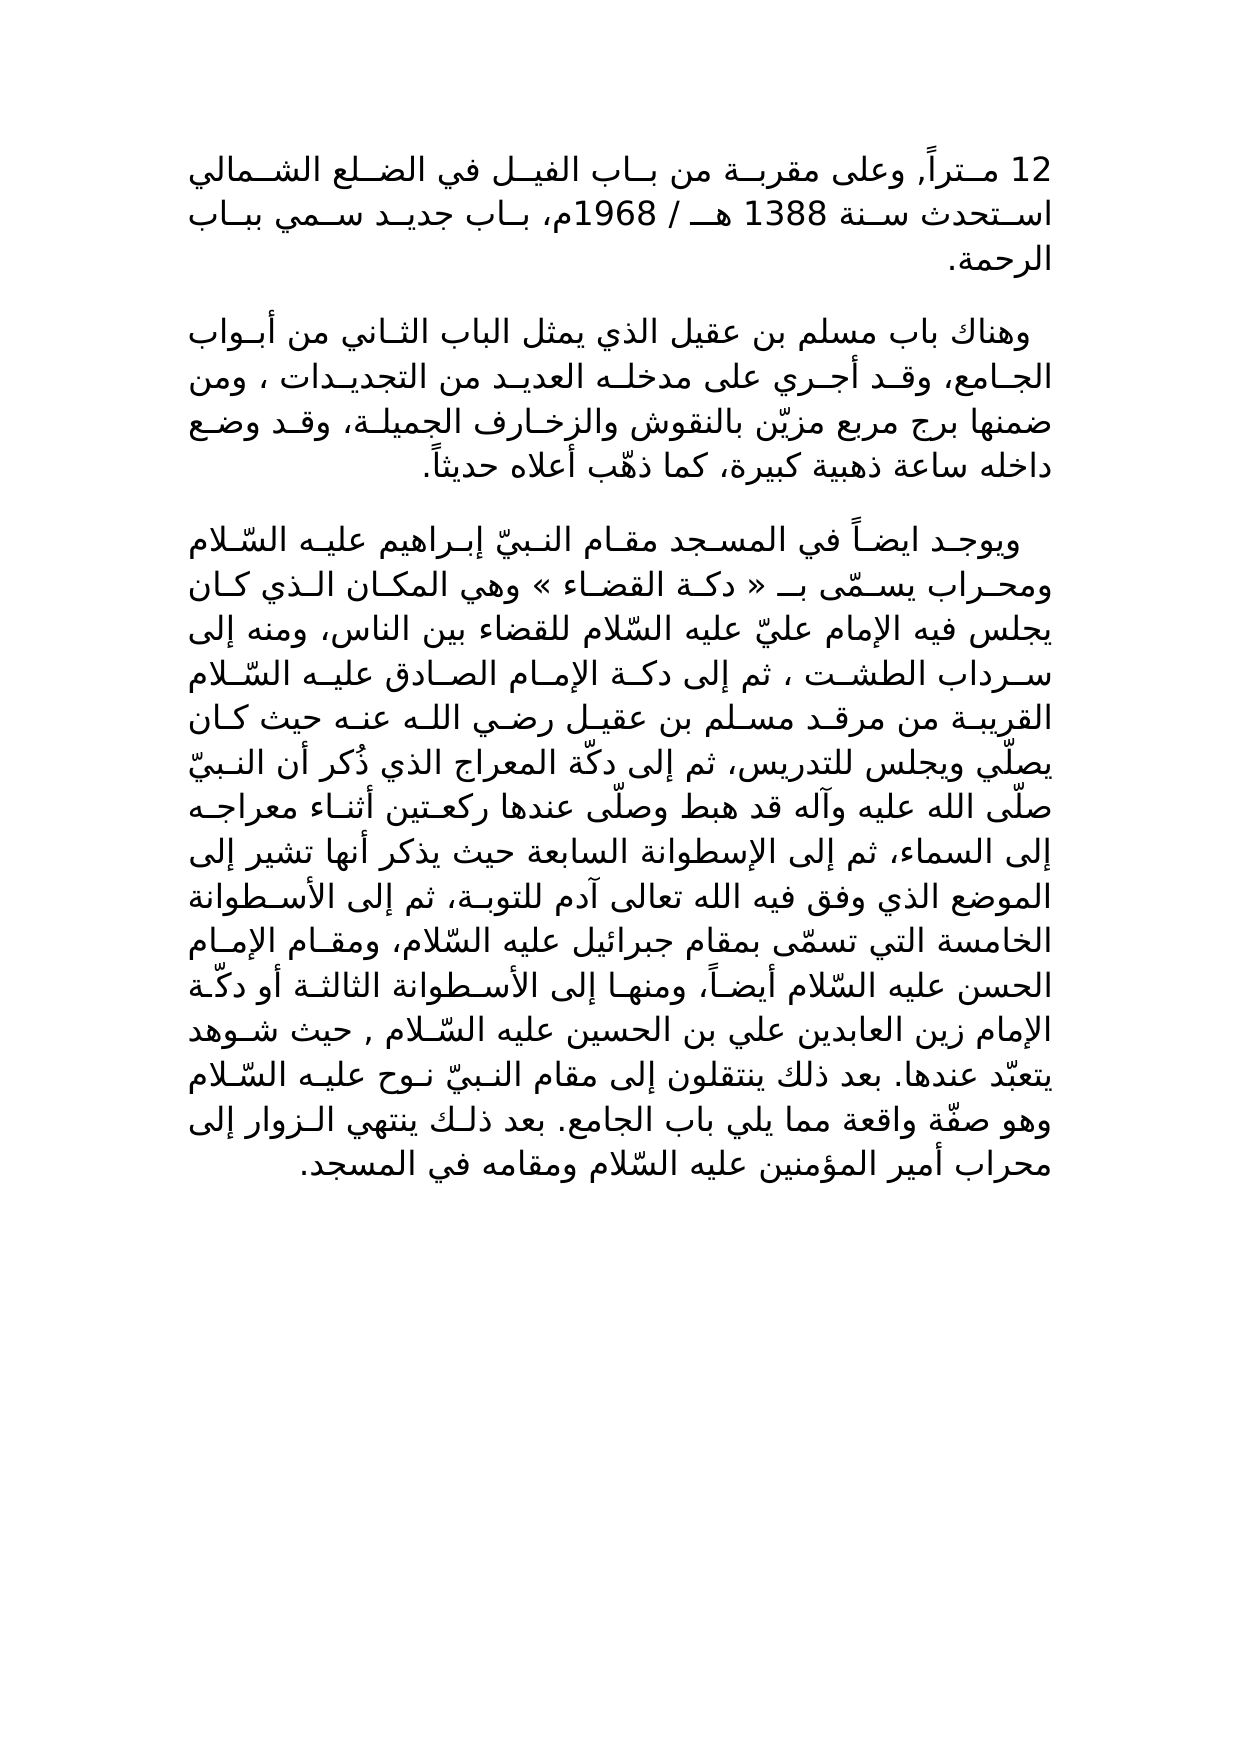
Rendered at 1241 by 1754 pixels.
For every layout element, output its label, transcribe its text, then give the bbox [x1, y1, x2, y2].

text وهناك باب مسلم بن عقيل الذي يمثل الباب الثاني من أبواب الجامع، وقد أجري على مدخله العديد من التجديدات ، ومن ضمنها برج مربع مزيّن بالنقوش والزخارف الجميلة، وقد وضع داخله ساعة ذهبية كبيرة، كما ذهّب أعلاه حديثاً. [187, 313, 1053, 486]
text ويوجد ايضاً في المسجد مقام النبيّ إبراهيم عليه السّلام ومحراب يسمّى بـ « دكة القضاء » وهي المكان الذي كان يجلس فيه الإمام عليّ عليه السّلام للقضاء بين الناس، ومنه إلى سرداب الطشت ، ثم إلى دكة الإمام الصادق عليه السّلام القريبة من مرقد مسلم بن عقيل رضي الله عنه حيث كان يصلّي ويجلس للتدريس، ثم إلى دكّة المعراج الذي ذُكر أن النبيّ صلّى الله عليه وآله قد هبط وصلّى عندها ركعتين أثناء معراجه إلى السماء، ثم إلى الإسطوانة السابعة حيث يذكر أنها تشير إلى الموضع الذي وفق فيه الله تعالى آدم للتوبة، ثم إلى الأسطوانة الخامسة التي تسمّى بمقام جبرائيل عليه السّلام، ومقام الإمام الحسن عليه السّلام أيضاً، ومنها إلى الأسطوانة الثالثة أو دكّة الإمام زين العابدين علي بن الحسين عليه السّلام , حيث شوهد يتعبّد عندها. بعد ذلك ينتقلون إلى مقام النبيّ نوح عليه السّلام وهو صفّة واقعة مما يلي باب الجامع. بعد ذلك ينتهي الزوار إلى محراب أمير المؤمنين عليه السّلام ومقامه في المسجد. [187, 520, 1053, 1183]
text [187, 150, 1053, 278]
